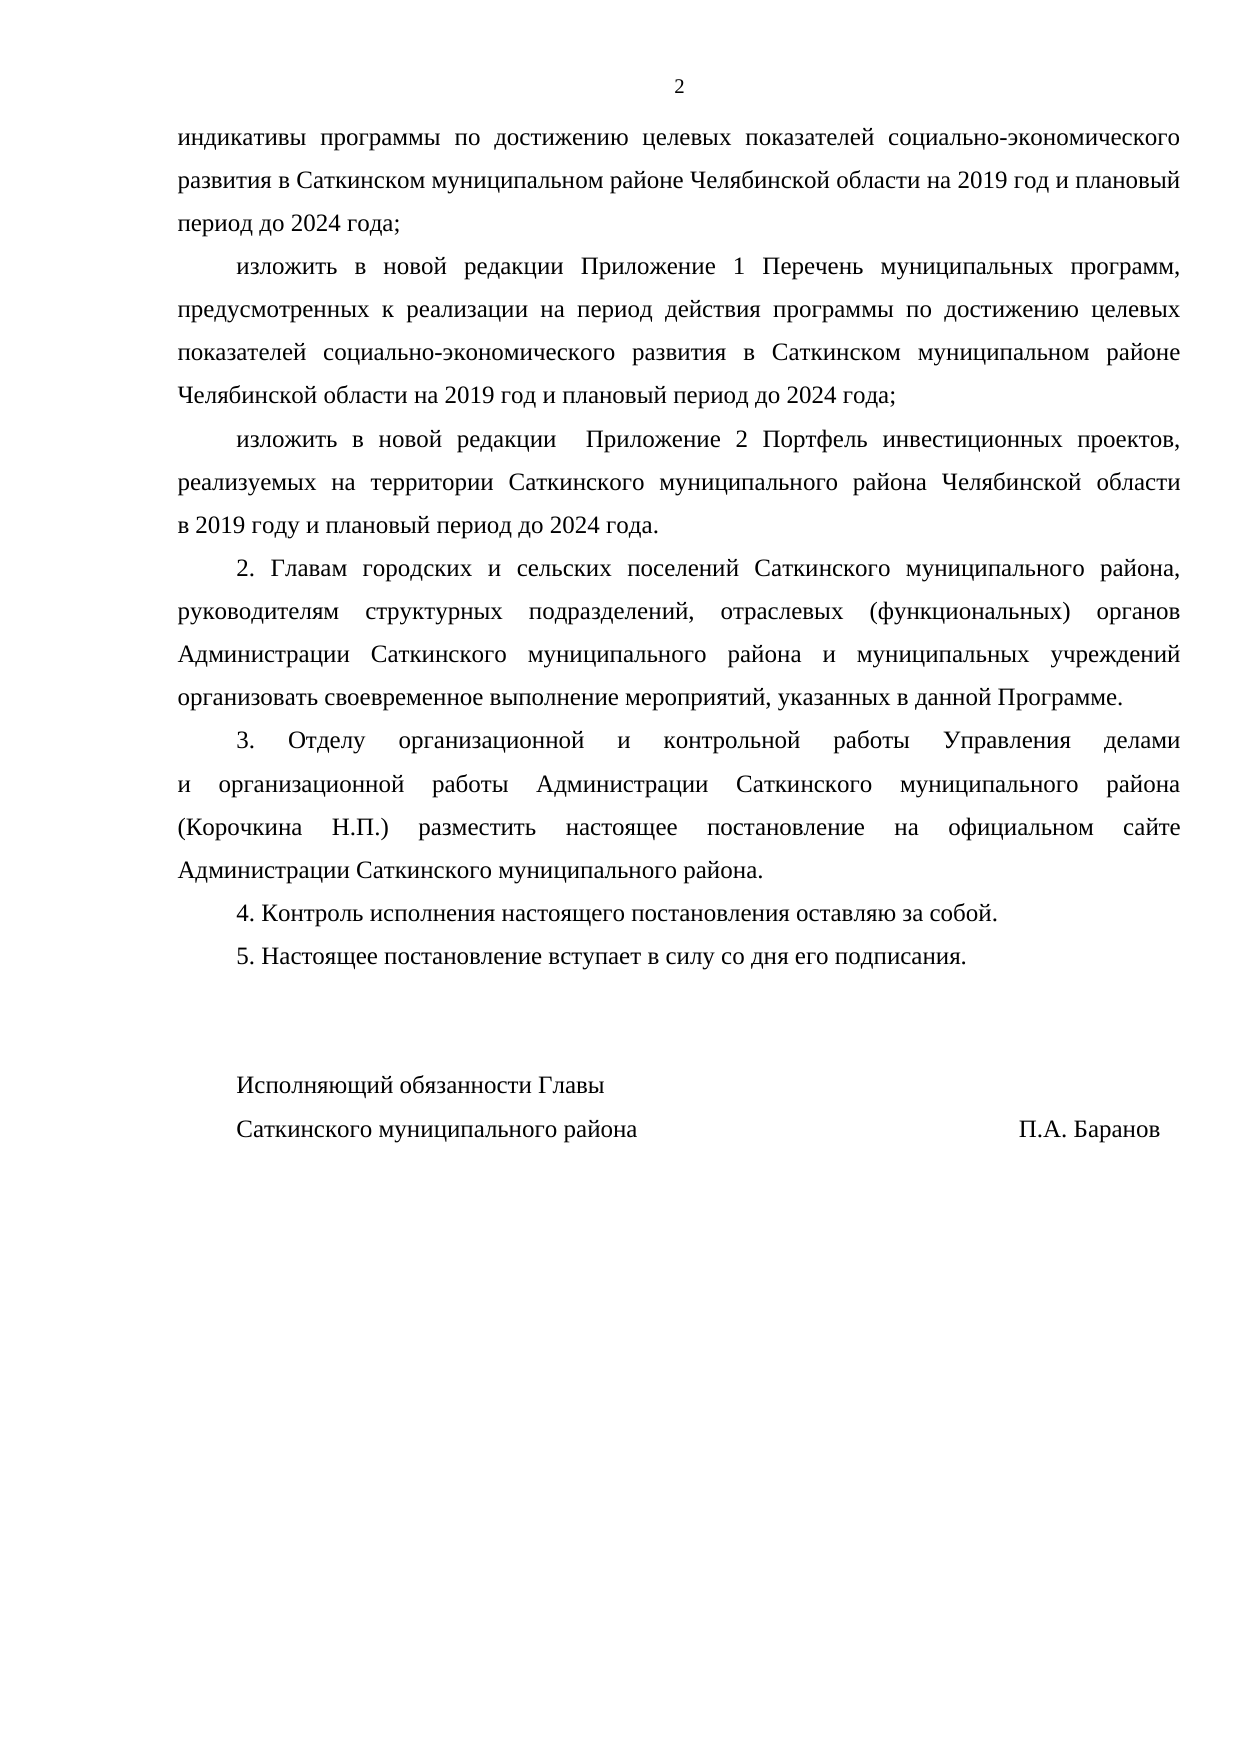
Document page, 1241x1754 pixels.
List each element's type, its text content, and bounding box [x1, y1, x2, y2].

text 2. Главам городских и сельских поселений Саткинского муниципального района, руководителям структурных подразделений, отраслевых (функциональных) органов Администрации Саткинского муниципального района и муниципальных учреждений организовать своевременное выполнение мероприятий, указанных в данной Программе. [177, 553, 1181, 711]
text изложить в новой редакции Приложение 1 Перечень муниципальных программ, предусмотренных к реализации на период действия программы по достижению целевых показателей социально-экономического развития в Саткинском муниципальном районе Челябинской области на 2019 год и плановый период до 2024 года; [177, 251, 1181, 409]
text изложить в новой редакции Приложение 2 Портфель инвестиционных проектов, реализуемых на территории Саткинского муниципального района Челябинской области в 2019 году и плановый период до 2024 года. [177, 424, 1181, 539]
text Саткинского муниципального района П.А. Баранов [177, 1114, 1181, 1142]
text Исполняющий обязанности Главы [177, 1071, 1181, 1099]
text 5. Настоящее постановление вступает в силу со дня его подписания. [177, 941, 1181, 970]
text 4. Контроль исполнения настоящего постановления оставляю за собой. [177, 898, 1181, 927]
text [177, 122, 1181, 237]
text 3. Отделу организационной и контрольной работы Управления делами и организационной работы Администрации Саткинского муниципального района (Корочкина Н.П.) разместить настоящее постановление на официальном сайте Администрации Саткинского муниципального района. [177, 726, 1181, 884]
